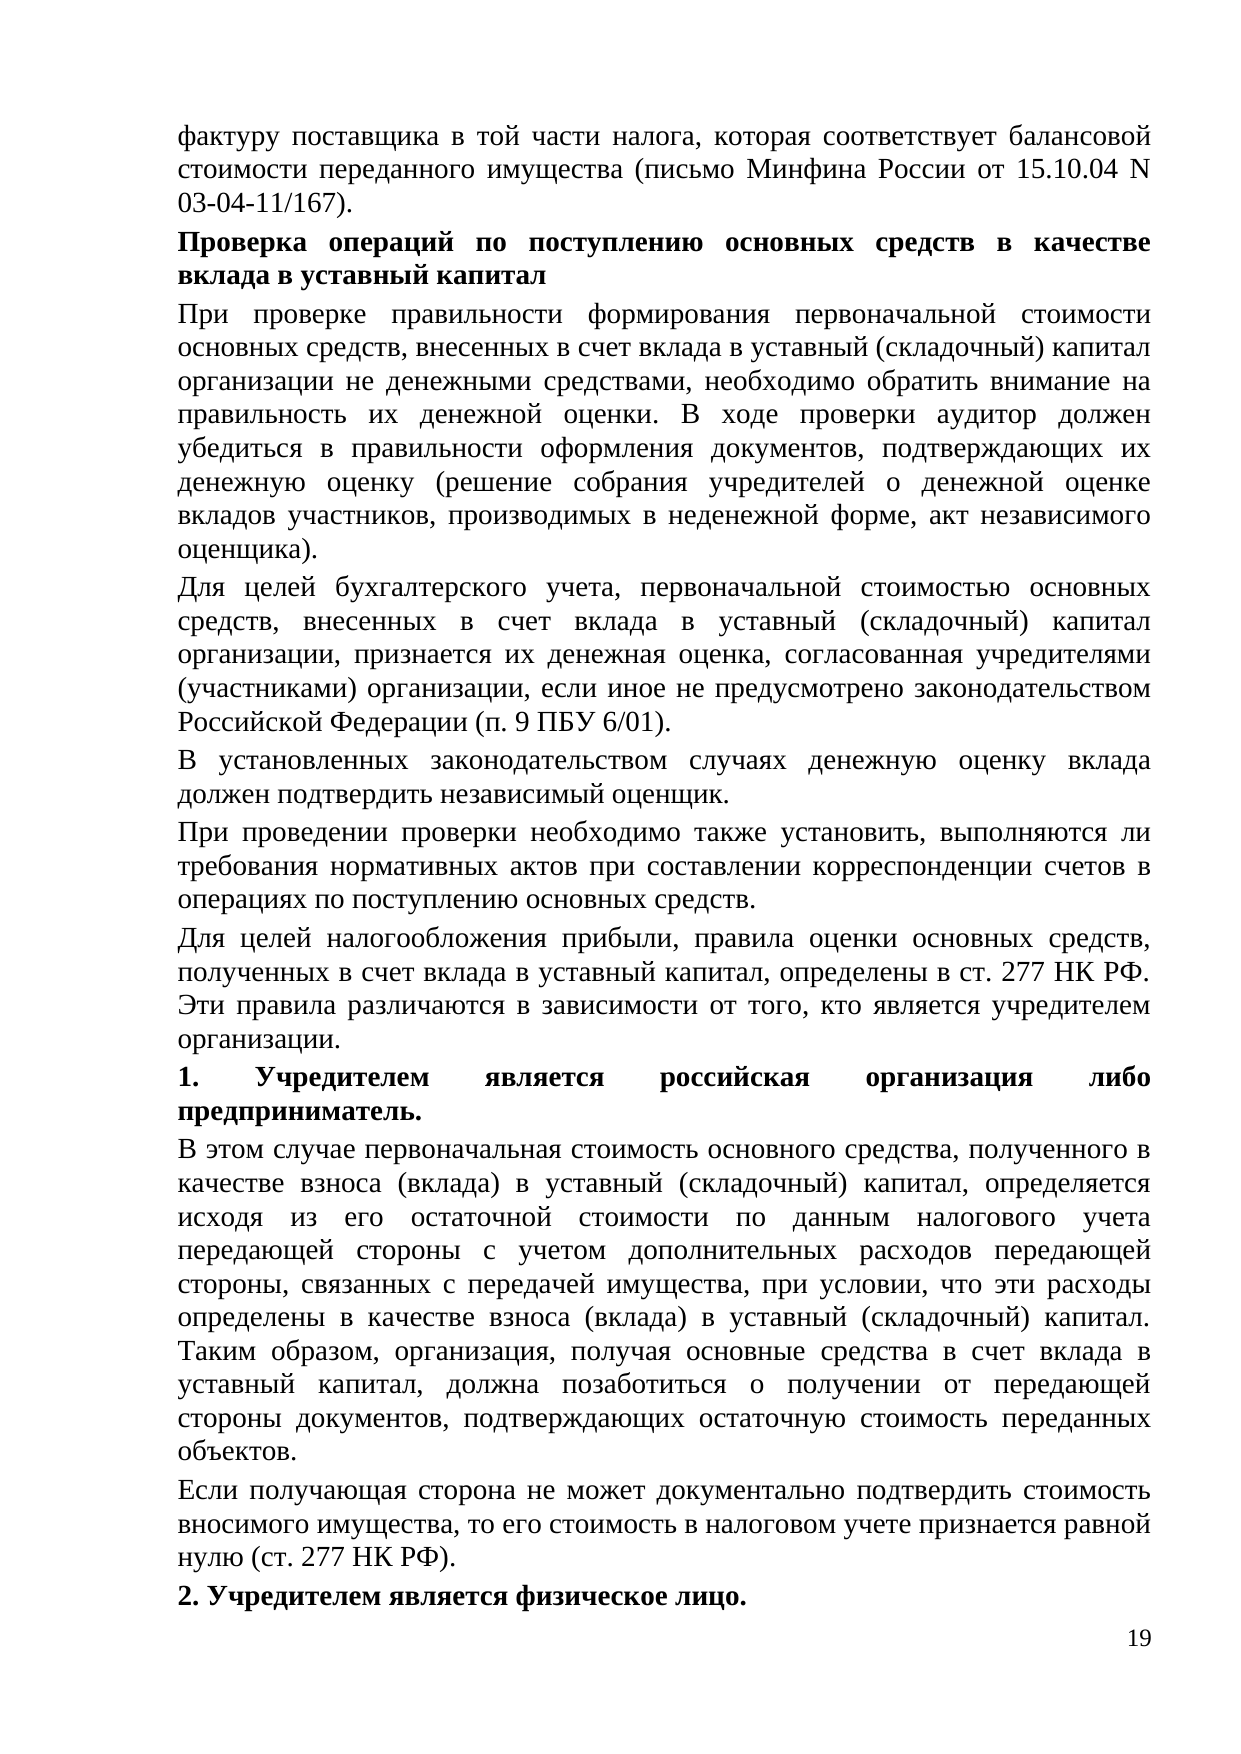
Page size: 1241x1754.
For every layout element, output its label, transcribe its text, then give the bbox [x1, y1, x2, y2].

text 1. Учредителем является российская организация либо предприниматель. [177, 1059, 1152, 1127]
text Для целей бухгалтерского учета, первоначальной стоимостью основных средств, внесенных в счет вклада в уставный (складочный) капитал организации, признается их денежная оценка, согласованная учредителями (участниками) организации, если иное не предусмотрено законодательством Российской Федерации (п. 9 ПБУ 6/01). [177, 569, 1152, 737]
text Для целей налогообложения прибыли, правила оценки основных средств, полученных в счет вклада в уставный капитал, определены в ст. 277 НК РФ. Эти правила различаются в зависимости от того, кто является учредителем организации. [177, 920, 1152, 1054]
text Если получающая сторона не может документально подтвердить стоимость вносимого имущества, то его стоимость в налоговом учете признается равной нулю (ст. 277 НК РФ). [177, 1472, 1152, 1573]
text 2. Учредителем является физическое лицо. [177, 1578, 1152, 1611]
text При проверке правильности формирования первоначальной стоимости основных средств, внесенных в счет вклада в уставный (складочный) капитал организации не денежными средствами, необходимо обратить внимание на правильность их денежной оценки. В ходе проверки аудитор должен убедиться в правильности оформления документов, подтверждающих их денежную оценку (решение собрания учредителей о денежной оценке вкладов участников, производимых в неденежной форме, акт независимого оценщика). [177, 296, 1152, 564]
text Проверка операций по поступлению основных средств в качестве вклада в уставный капитал [177, 224, 1152, 291]
text При проведении проверки необходимо также установить, выполняются ли требования нормативных актов при составлении корреспонденции счетов в операциях по поступлению основных средств. [177, 814, 1152, 915]
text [177, 118, 1152, 219]
text В этом случае первоначальная стоимость основного средства, полученного в качестве взноса (вклада) в уставный (складочный) капитал, определяется исходя из его остаточной стоимости по данным налогового учета передающей стороны с учетом дополнительных расходов передающей стороны, связанных с передачей имущества, при условии, что эти расходы определены в качестве взноса (вклада) в уставный (складочный) капитал. Таким образом, организация, получая основные средства в счет вклада в уставный капитал, должна позаботиться о получении от передающей стороны документов, подтверждающих остаточную стоимость переданных объектов. [177, 1132, 1152, 1467]
text В установленных законодательством случаях денежную оценку вклада должен подтвердить независимый оценщик. [177, 742, 1152, 809]
